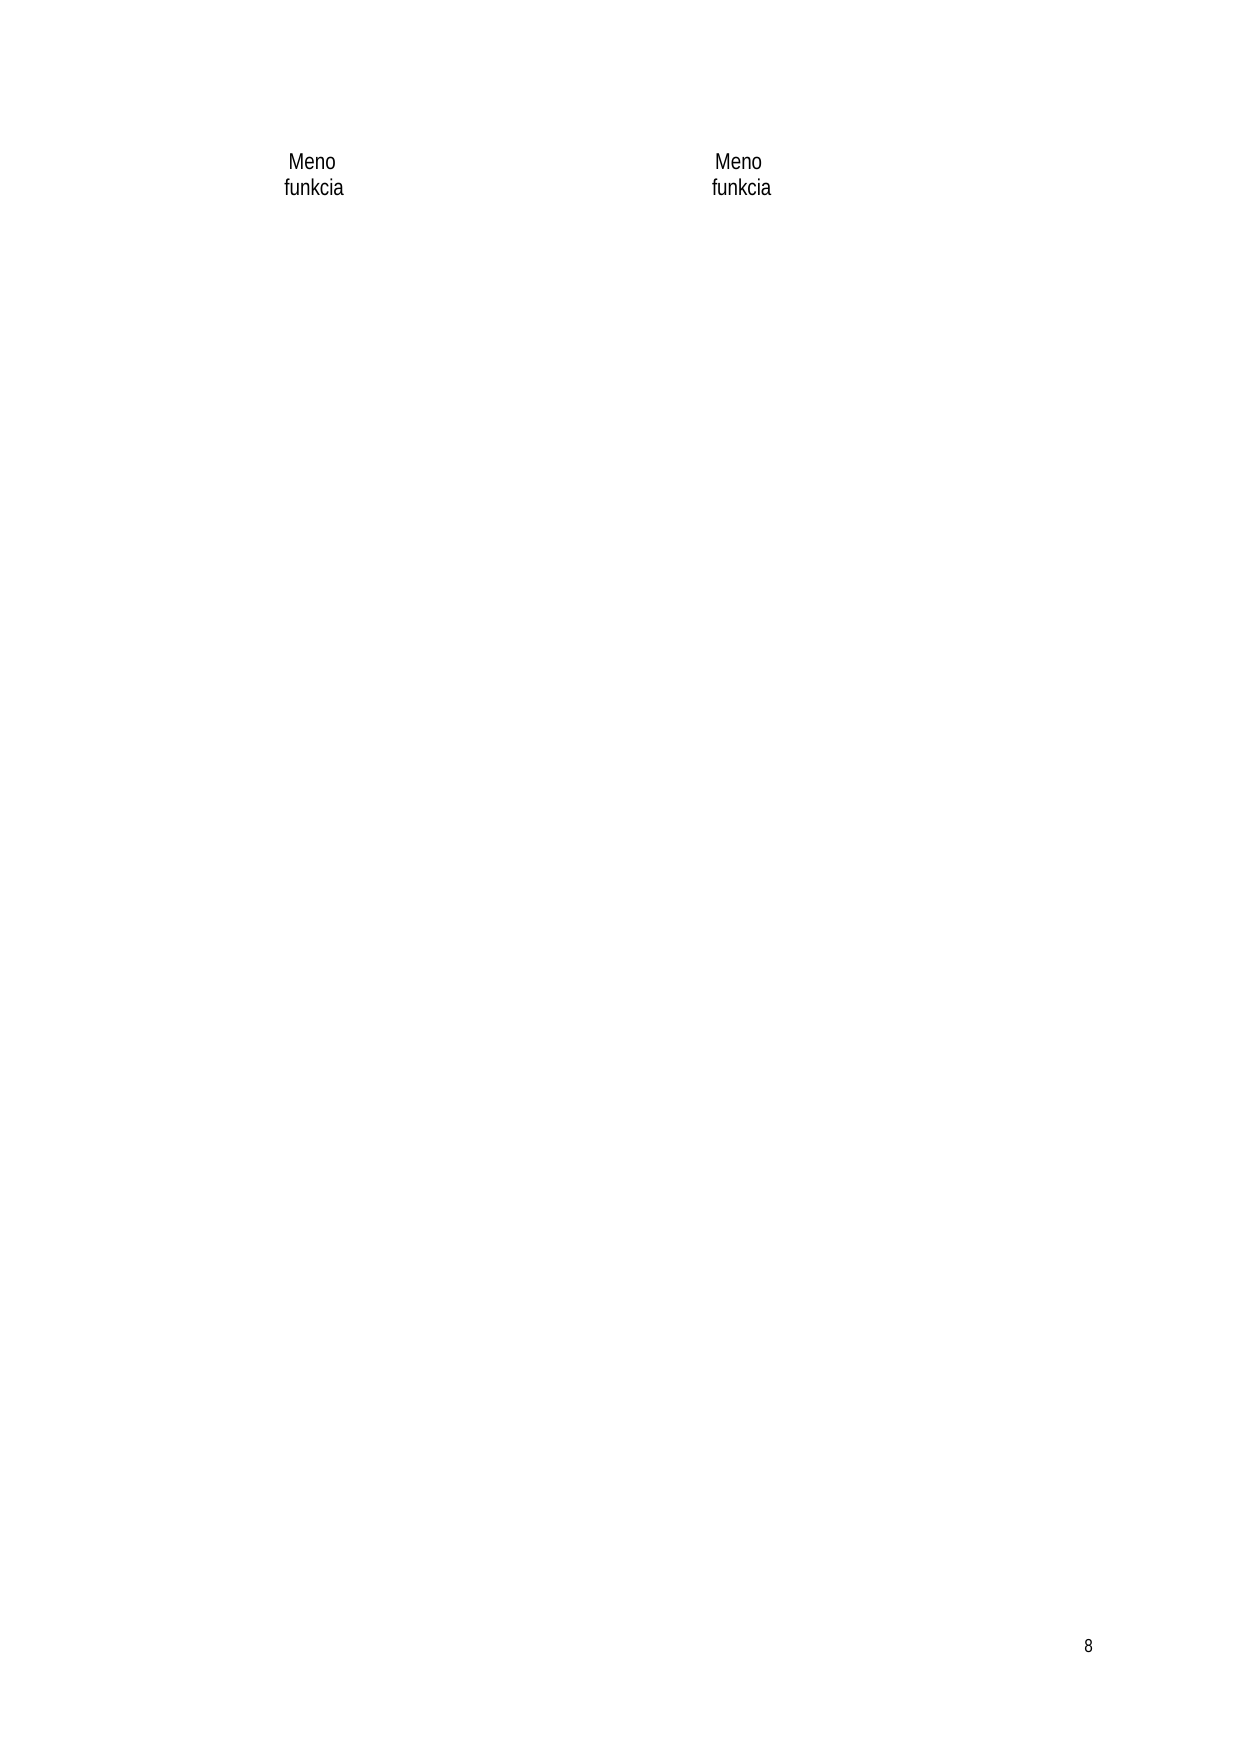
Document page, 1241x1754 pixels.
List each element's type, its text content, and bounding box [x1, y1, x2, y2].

text Meno Meno [148, 148, 1092, 174]
text funkcia funkcia [148, 174, 1092, 200]
